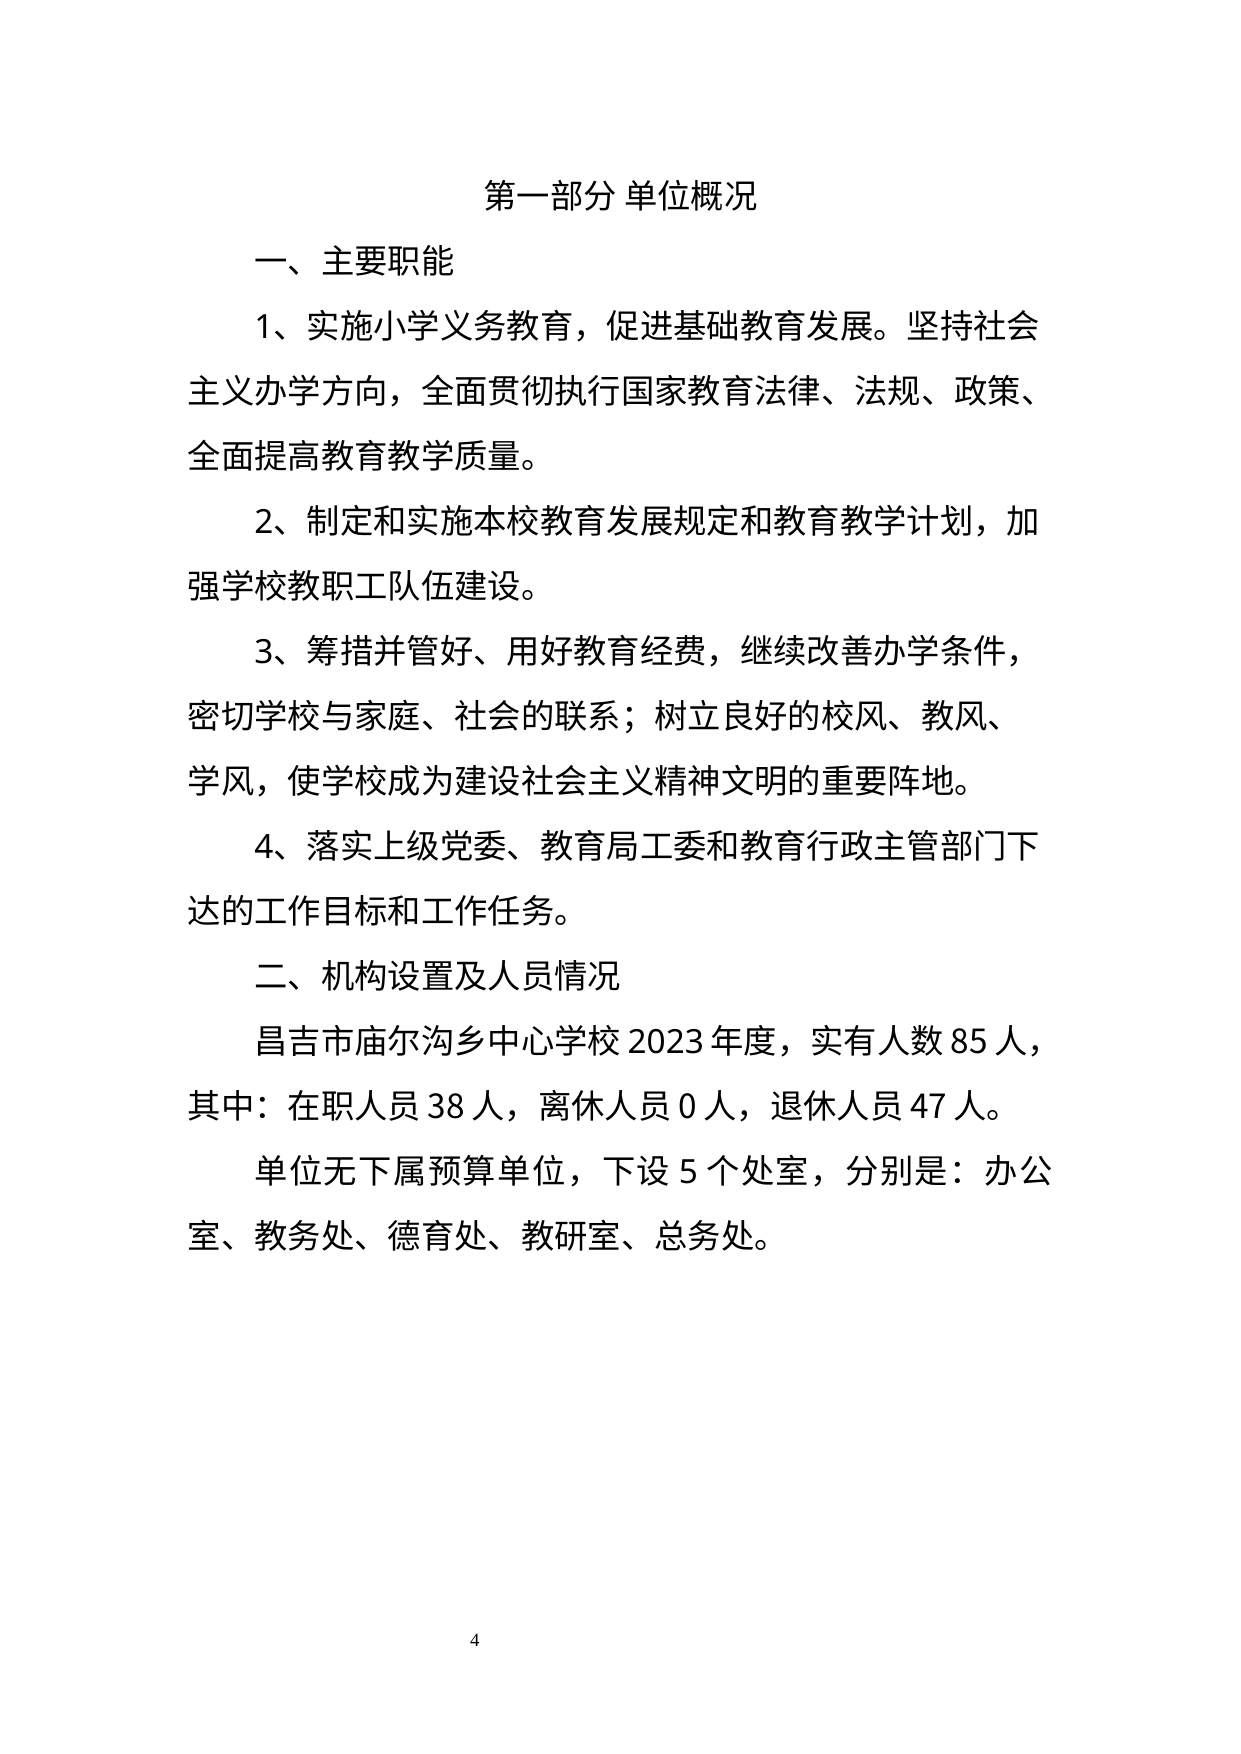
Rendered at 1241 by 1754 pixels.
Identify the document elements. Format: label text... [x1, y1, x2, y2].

text 单位无下属预算单位，下设5个处室，分别是：办公室、教务处、德育处、教研室、总务处。 [187, 1137, 1053, 1267]
text 第一部分 单位概况 [187, 162, 1053, 227]
text 2、制定和实施本校教育发展规定和教育教学计划，加强学校教职工队伍建设。 [187, 487, 1053, 617]
text 昌吉市庙尔沟乡中心学校2023年度，实有人数85人，其中：在职人员38人，离休人员0人，退休人员47人。 [187, 1007, 1053, 1137]
text 一、主要职能 [187, 227, 1053, 292]
text 1、实施小学义务教育，促进基础教育发展。坚持社会主义办学方向，全面贯彻执行国家教育法律、法规、政策、全面提高教育教学质量。 [187, 292, 1053, 487]
text 二、机构设置及人员情况 [187, 942, 1053, 1007]
text 3、筹措并管好、用好教育经费，继续改善办学条件，密切学校与家庭、社会的联系；树立良好的校风、教风、学风，使学校成为建设社会主义精神文明的重要阵地。 [187, 617, 1053, 812]
text 4、落实上级党委、教育局工委和教育行政主管部门下达的工作目标和工作任务。 [187, 812, 1053, 942]
